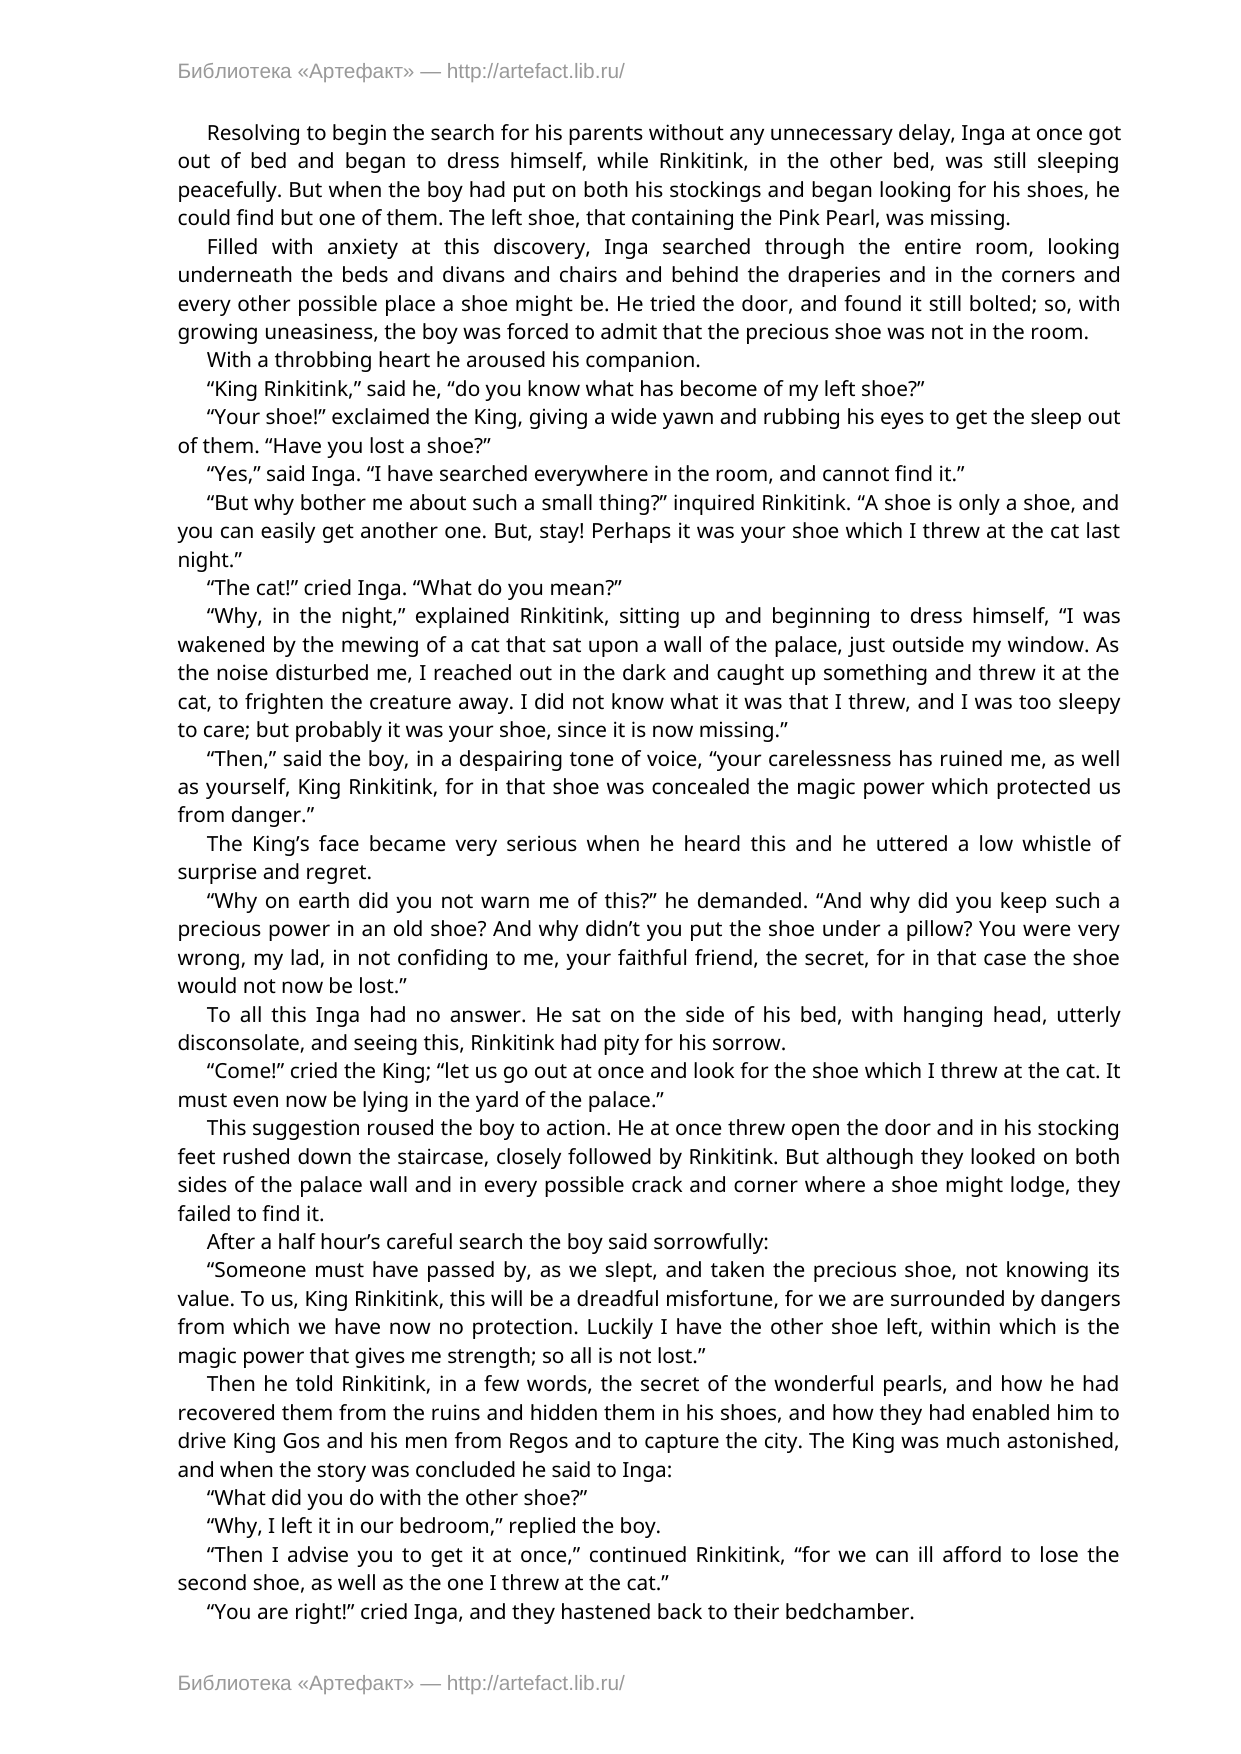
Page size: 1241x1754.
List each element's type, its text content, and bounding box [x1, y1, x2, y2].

text “Come!” cried the King; “let us go out at once and look for the shoe which I threw at the cat. It must even now be lying in the yard of the palace.” [177, 1057, 1122, 1113]
text “But why bother me about such a small thing?” inquired Rinkitink. “A shoe is only a shoe, and you can easily get another one. But, stay! Perhaps it was your shoe which I threw at the cat last night.” [177, 488, 1122, 573]
text “King Rinkitink,” said he, “do you know what has become of my left shoe?” [177, 374, 1122, 402]
text With a throbbing heart he aroused his companion. [177, 346, 1122, 374]
text “What did you do with the other shoe?” [177, 1483, 1122, 1512]
text Filled with anxiety at this discovery, Inga searched through the entire room, looking underneath the beds and divans and chairs and behind the draperies and in the corners and every other possible place a shoe might be. He tried the door, and found it still bolted; so, with growing uneasiness, the boy was forced to admit that the precious shoe was not in the room. [177, 232, 1122, 346]
text The King’s face became very serious when he heard this and he uttered a low whistle of surprise and regret. [177, 829, 1122, 886]
text “Why on earth did you not warn me of this?” he demanded. “And why did you keep such a precious power in an old shoe? And why didn’t you put the shoe under a pillow? You were very wrong, my lad, in not confiding to me, your faithful friend, the secret, for in that case the shoe would not now be lost.” [177, 886, 1122, 1000]
text Resolving to begin the search for his parents without any unnecessary delay, Inga at once got out of bed and began to dress himself, while Rinkitink, in the other bed, was still sleeping peacefully. But when the boy had put on both his stockings and began looking for his shoes, he could find but one of them. The left shoe, that containing the Pink Pearl, was missing. [177, 118, 1122, 232]
text “Yes,” said Inga. “I have searched everywhere in the room, and cannot find it.” [177, 459, 1122, 488]
text “Why, in the night,” explained Rinkitink, sitting up and beginning to dress himself, “I was wakened by the mewing of a cat that sat upon a wall of the palace, just outside my window. As the noise disturbed me, I reached out in the dark and caught up something and threw it at the cat, to frighten the creature away. I did not know what it was that I threw, and I was too sleepy to care; but probably it was your shoe, since it is now missing.” [177, 602, 1122, 744]
text “Then I advise you to get it at once,” continued Rinkitink, “for we can ill afford to lose the second shoe, as well as the one I threw at the cat.” [177, 1540, 1122, 1597]
text To all this Inga had no answer. He sat on the side of his bed, with hanging head, utterly disconsolate, and seeing this, Rinkitink had pity for his sorrow. [177, 1000, 1122, 1057]
text After a half hour’s careful search the boy said sorrowfully: [177, 1227, 1122, 1256]
text “Why, I left it in our bedroom,” replied the boy. [177, 1512, 1122, 1540]
text “You are right!” cried Inga, and they hastened back to their bedchamber. [177, 1597, 1122, 1625]
text “Your shoe!” exclaimed the King, giving a wide yawn and rubbing his eyes to get the sleep out of them. “Have you lost a shoe?” [177, 402, 1122, 459]
text “Someone must have passed by, as we slept, and taken the precious shoe, not knowing its value. To us, King Rinkitink, this will be a dreadful misfortune, for we are surrounded by dangers from which we have now no protection. Luckily I have the other shoe left, within which is the magic power that gives me strength; so all is not lost.” [177, 1256, 1122, 1369]
text “The cat!” cried Inga. “What do you mean?” [177, 573, 1122, 602]
text This suggestion roused the boy to action. He at once threw open the door and in his stocking feet rushed down the staircase, closely followed by Rinkitink. But although they looked on both sides of the palace wall and in every possible crack and corner where a shoe might lodge, they failed to find it. [177, 1113, 1122, 1227]
text Then he told Rinkitink, in a few words, the secret of the wonderful pearls, and how he had recovered them from the ruins and hidden them in his shoes, and how they had enabled him to drive King Gos and his men from Regos and to capture the city. The King was much astonished, and when the story was concluded he said to Inga: [177, 1369, 1122, 1483]
text “Then,” said the boy, in a despairing tone of voice, “your carelessness has ruined me, as well as yourself, King Rinkitink, for in that shoe was concealed the magic power which protected us from danger.” [177, 744, 1122, 829]
